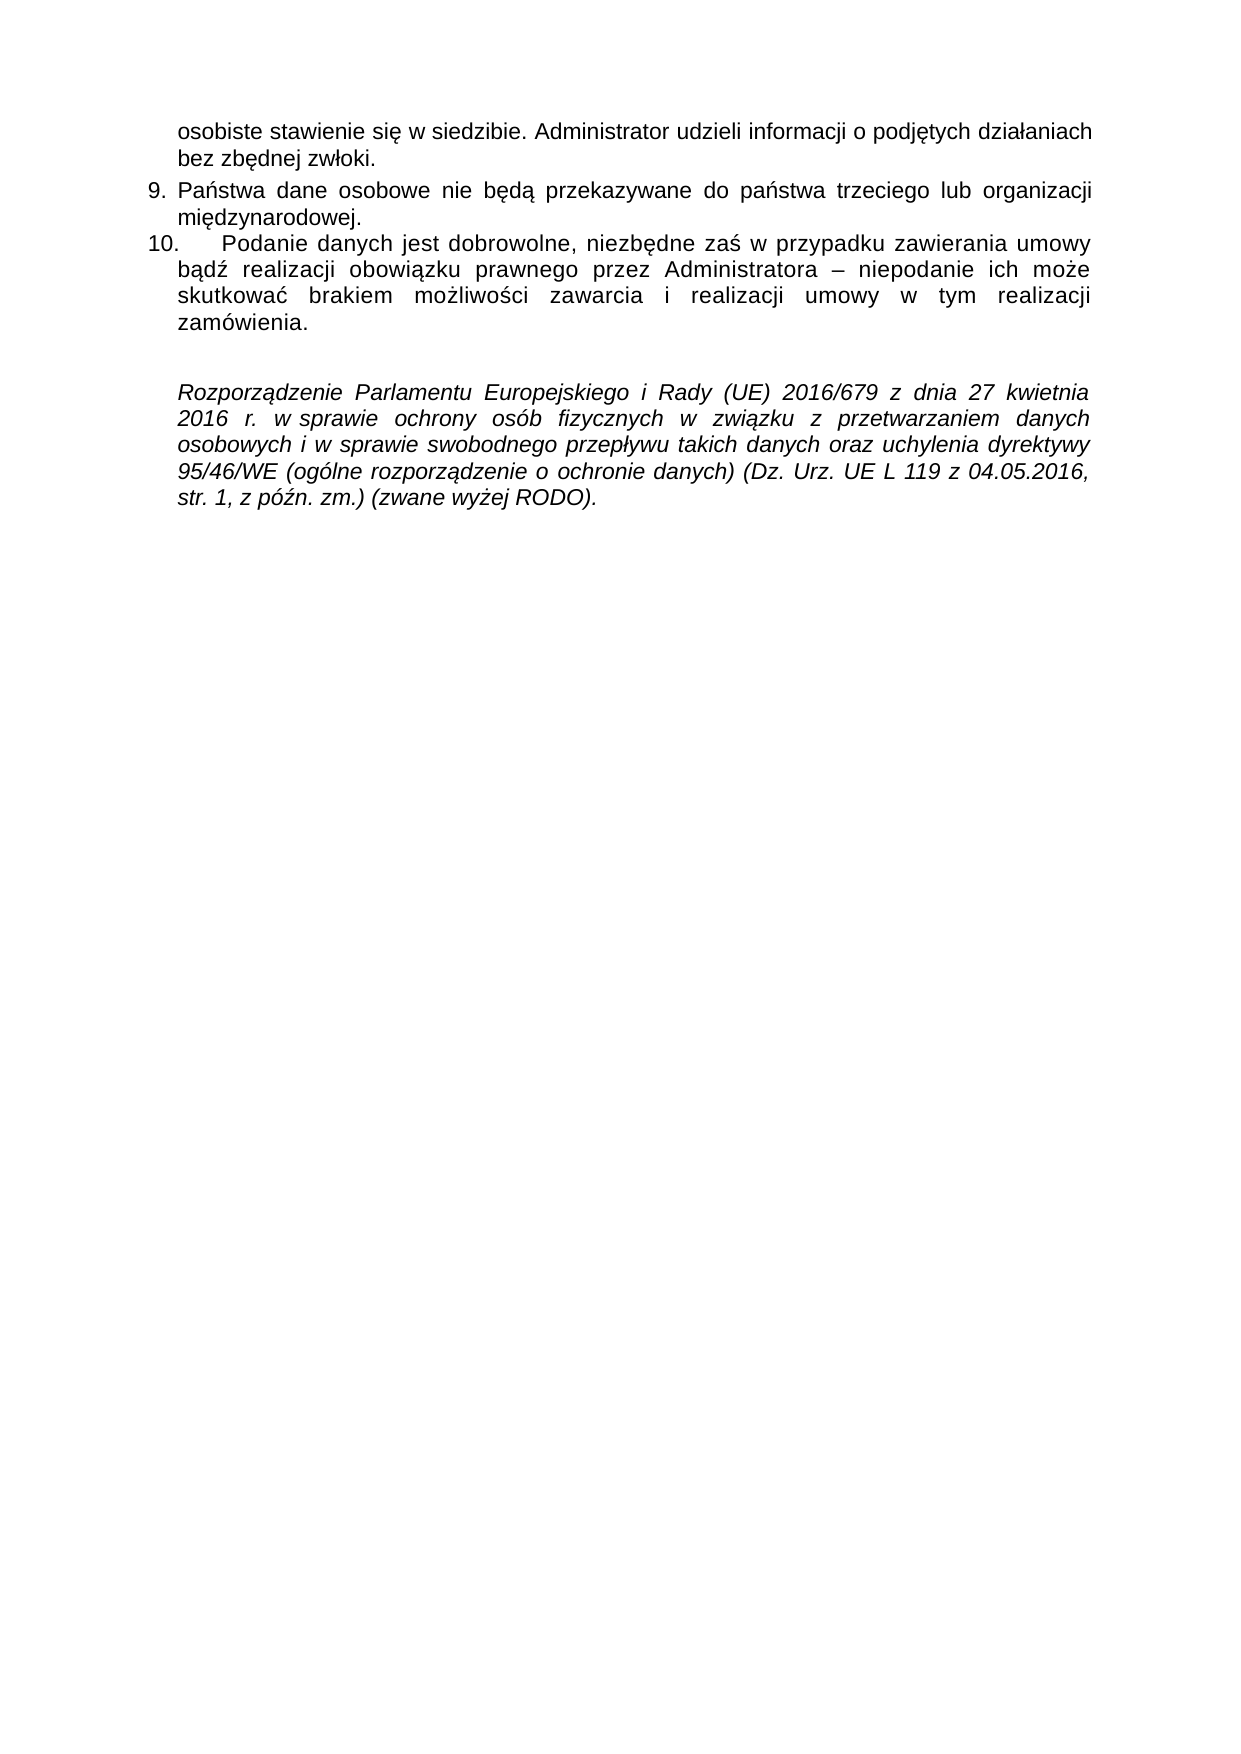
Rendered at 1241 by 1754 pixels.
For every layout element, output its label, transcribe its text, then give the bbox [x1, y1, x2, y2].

list Rozporządzenie Parlamentu Europejskiego i Rady (UE) 2016/679 z dnia 27 kwietnia 2016 r. w sprawie ochrony osób fizycznych w związku z przetwarzaniem danych osobowych i w sprawie swobodnego przepływu takich danych oraz uchylenia dyrektywy 95/46/WE (ogólne rozporządzenie o ochronie danych) (Dz. Urz. UE L 119 z 04.05.2016, str. 1, z późn. zm.) (zwane wyżej RODO). [177, 378, 1092, 510]
list Państwa dane osobowe nie będą przekazywane do państwa trzeciego lub organizacji międzynarodowej. [148, 177, 1092, 230]
list Podanie danych jest dobrowolne, niezbędne zaś w przypadku zawierania umowy bądź realizacji obowiązku prawnego przez Administratora – niepodanie ich może skutkować brakiem możliwości zawarcia i realizacji umowy w tym realizacji zamówienia. [148, 230, 1092, 335]
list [148, 118, 1092, 171]
